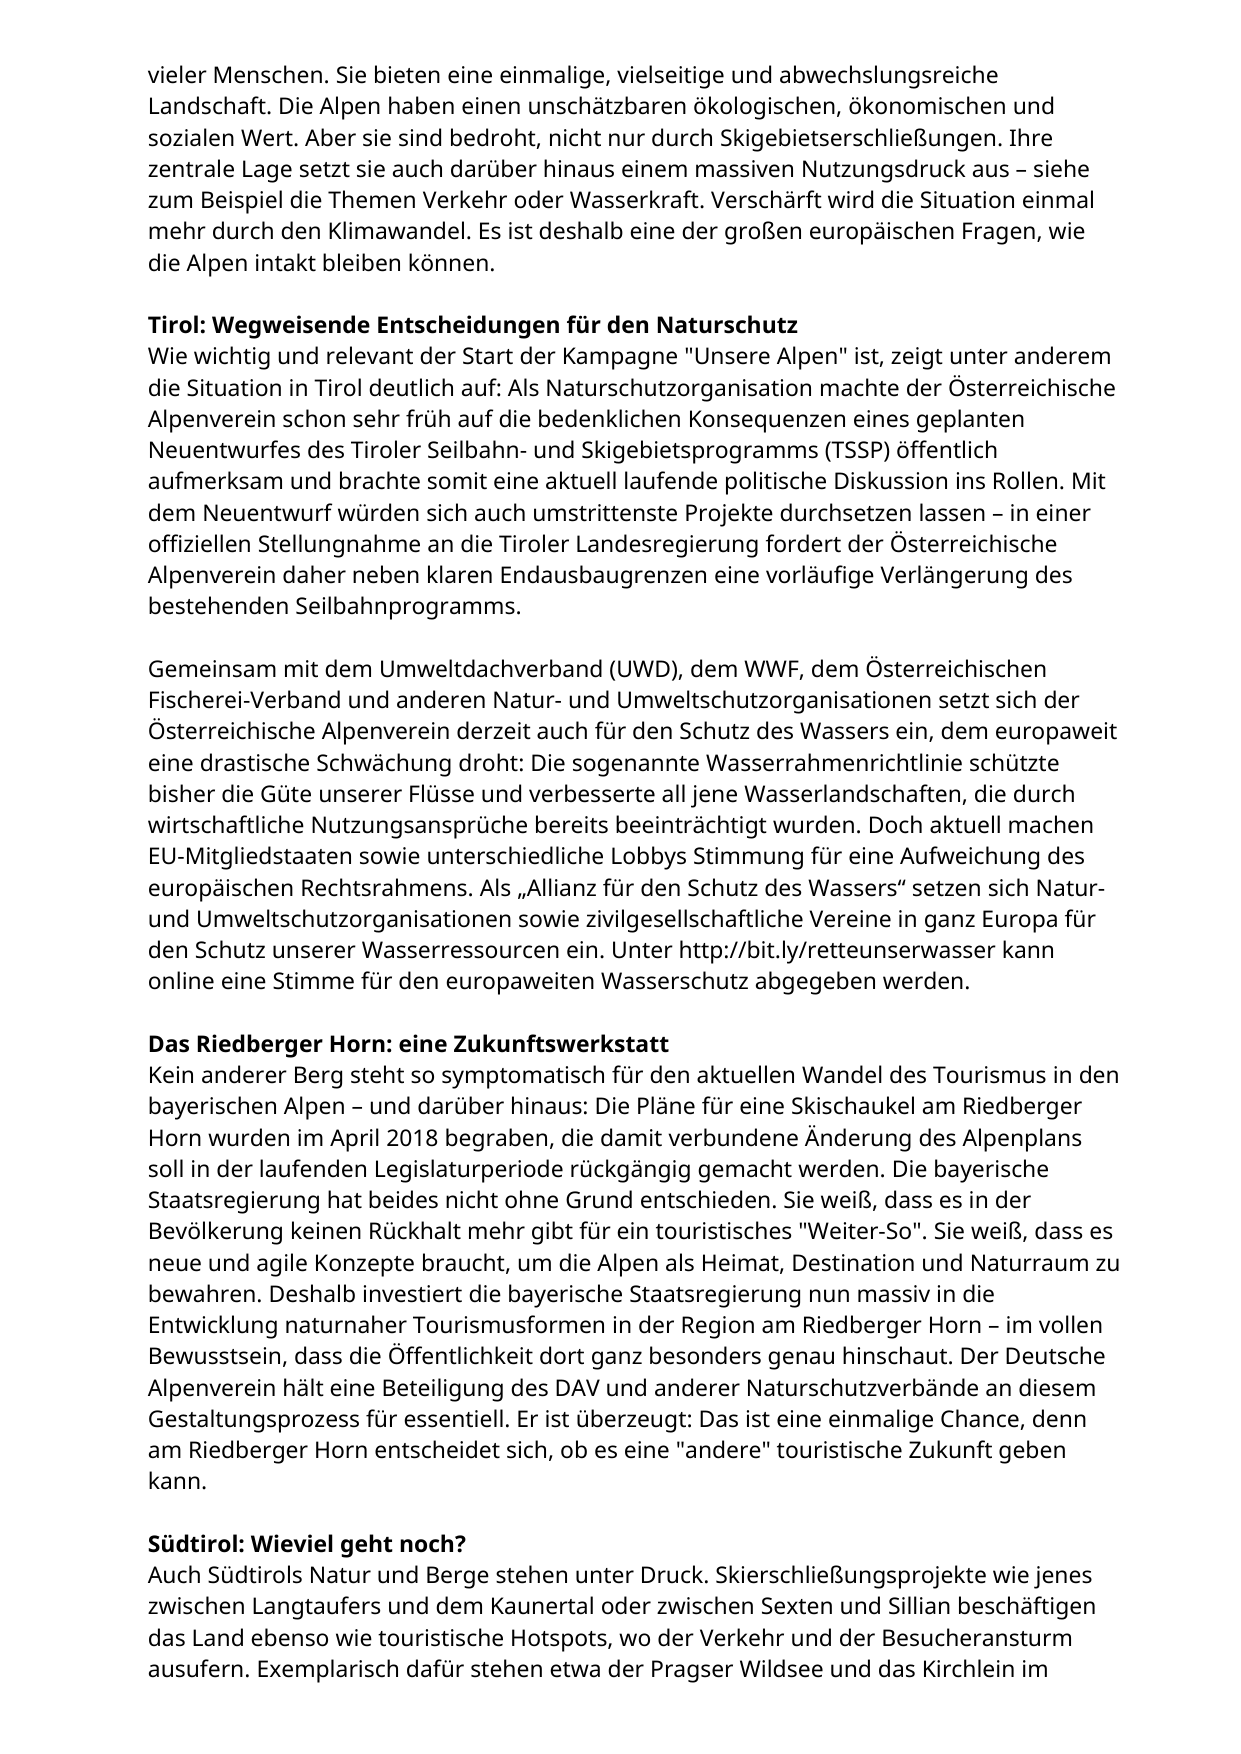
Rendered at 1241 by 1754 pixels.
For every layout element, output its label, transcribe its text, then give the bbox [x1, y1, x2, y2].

text Gemeinsam mit dem Umweltdachverband (UWD), dem WWF, dem Österreichischen Fischerei-Verband und anderen Natur- und Umweltschutzorganisationen setzt sich der Österreichische Alpenverein derzeit auch für den Schutz des Wassers ein, dem europaweit eine drastische Schwächung droht: Die sogenannte Wasserrahmenrichtlinie schützte bisher die Güte unserer Flüsse und verbesserte all jene Wasserlandschaften, die durch wirtschaftliche Nutzungsansprüche bereits beeinträchtigt wurden. Doch aktuell machen EU-Mitgliedstaaten sowie unterschiedliche Lobbys Stimmung für eine Aufweichung des europäischen Rechtsrahmens. Als „Allianz für den Schutz des Wassers“ setzen sich Natur- und Umweltschutzorganisationen sowie zivilgesellschaftliche Vereine in ganz Europa für den Schutz unserer Wasserressourcen ein. Unter http://bit.ly/retteunserwasser kann online eine Stimme für den europaweiten Wasserschutz abgegeben werden. [148, 653, 1122, 997]
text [148, 1559, 1122, 1684]
text Das Riedberger Horn: eine Zukunftswerkstatt [148, 1028, 1122, 1059]
text Wie wichtig und relevant der Start der Kampagne "Unsere Alpen" ist, zeigt unter anderem die Situation in Tirol deutlich auf: Als Naturschutzorganisation machte der Österreichische Alpenverein schon sehr früh auf die bedenklichen Konsequenzen eines geplanten Neuentwurfes des Tiroler Seilbahn- und Skigebietsprogramms (TSSP) öffentlich aufmerksam und brachte somit eine aktuell laufende politische Diskussion ins Rollen. Mit dem Neuentwurf würden sich auch umstrittenste Projekte durchsetzen lassen – in einer offiziellen Stellungnahme an die Tiroler Landesregierung fordert der Österreichische Alpenverein daher neben klaren Endausbaugrenzen eine vorläufige Verlängerung des bestehenden Seilbahnprogramms. [148, 340, 1122, 622]
text Südtirol: Wieviel geht noch? [148, 1528, 1122, 1559]
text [148, 59, 1122, 278]
text Kein anderer Berg steht so symptomatisch für den aktuellen Wandel des Tourismus in den bayerischen Alpen – und darüber hinaus: Die Pläne für eine Skischaukel am Riedberger Horn wurden im April 2018 begraben, die damit verbundene Änderung des Alpenplans soll in der laufenden Legislaturperiode rückgängig gemacht werden. Die bayerische Staatsregierung hat beides nicht ohne Grund entschieden. Sie weiß, dass es in der Bevölkerung keinen Rückhalt mehr gibt für ein touristisches "Weiter-So". Sie weiß, dass es neue und agile Konzepte braucht, um die Alpen als Heimat, Destination und Naturraum zu bewahren. Deshalb investiert die bayerische Staatsregierung nun massiv in die Entwicklung naturnaher Tourismusformen in der Region am Riedberger Horn – im vollen Bewusstsein, dass die Öffentlichkeit dort ganz besonders genau hinschaut. Der Deutsche Alpenverein hält eine Beteiligung des DAV und anderer Naturschutzverbände an diesem Gestaltungsprozess für essentiell. Er ist überzeugt: Das ist eine einmalige Chance, denn am Riedberger Horn entscheidet sich, ob es eine "andere" touristische Zukunft geben kann. [148, 1059, 1122, 1497]
text Tirol: Wegweisende Entscheidungen für den Naturschutz [148, 309, 1122, 340]
